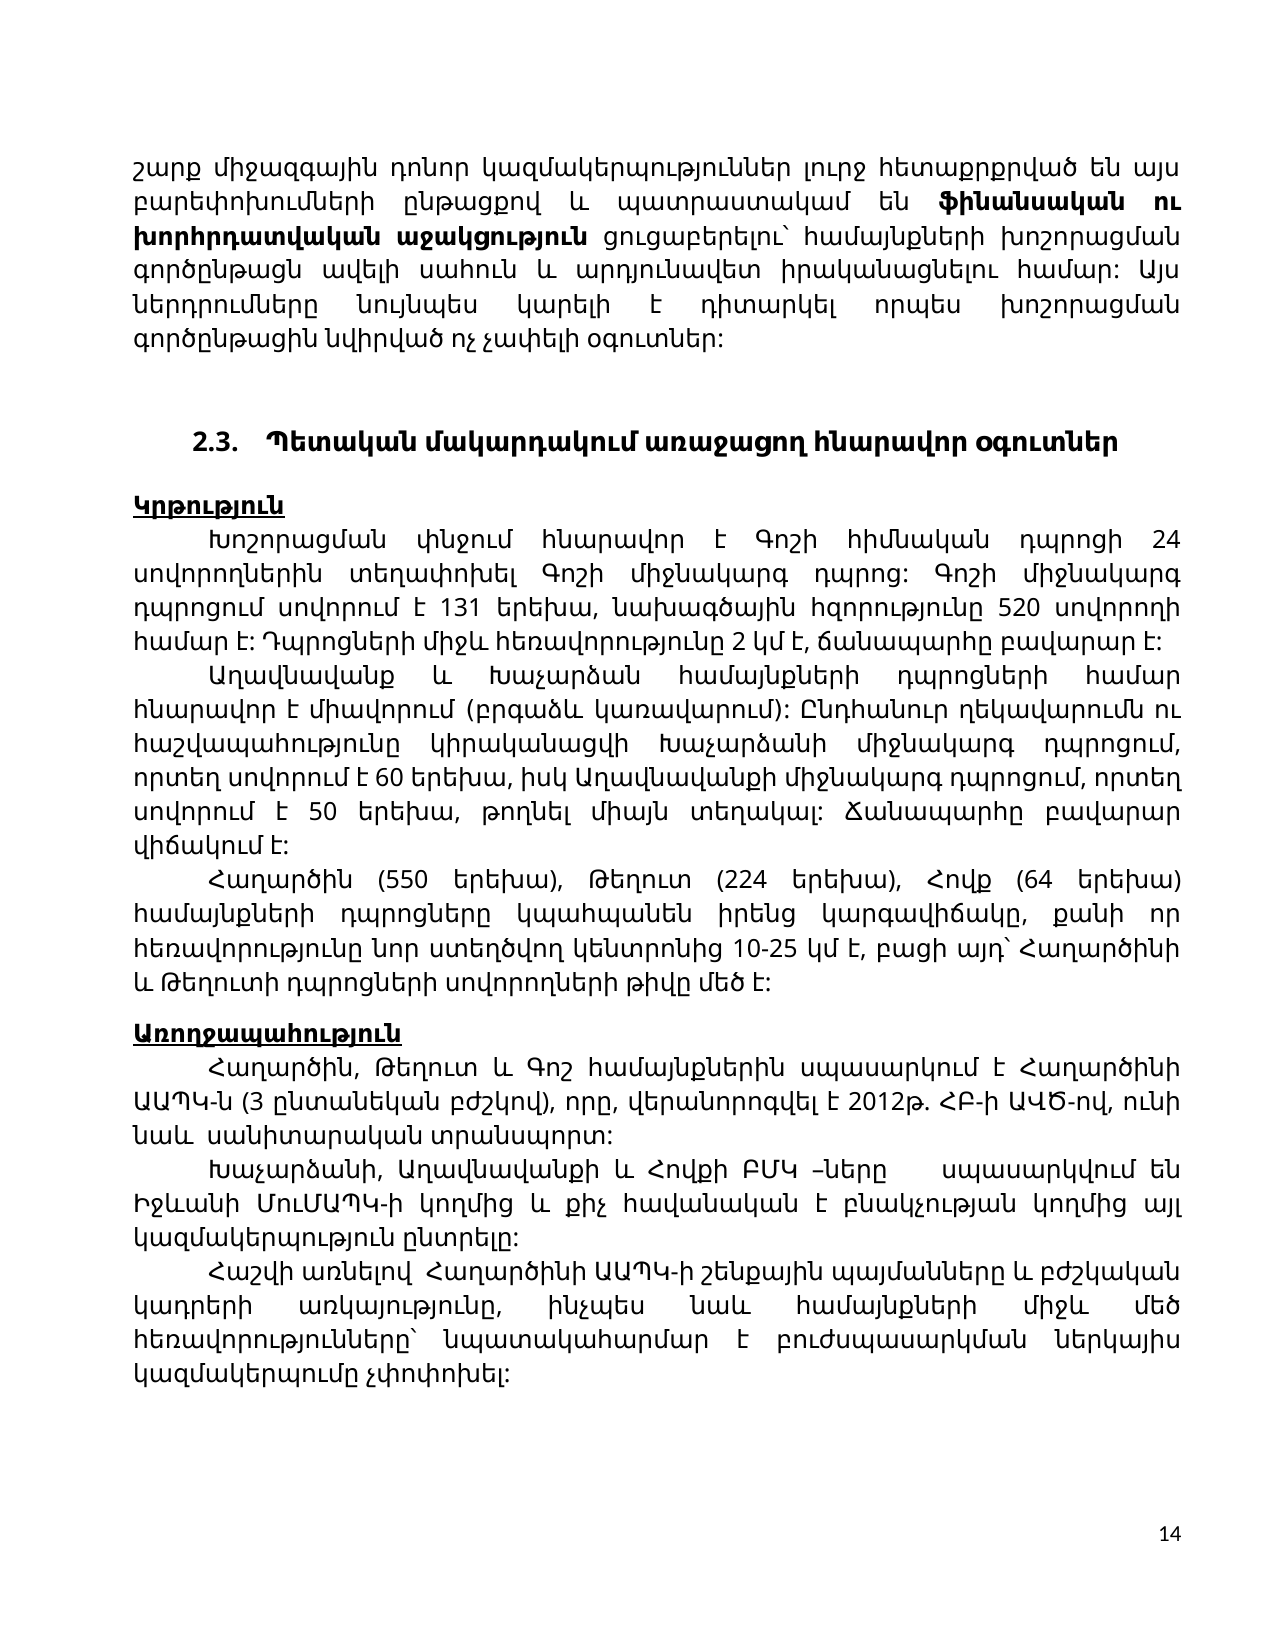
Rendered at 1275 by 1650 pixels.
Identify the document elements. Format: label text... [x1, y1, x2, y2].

text Առողջապահություն [133, 1015, 1181, 1049]
text Կրթություն [133, 487, 1181, 521]
text Հաշվի առնելով Հաղարծինի ԱԱՊԿ-ի շենքային պայմանները և բժշկական կադրերի առկայությունը, ինչպես նաև համայնքների միջև մեծ հեռավորությունները՝ նպատակահարմար է բուժսպասարկման ներկայիս կազմակերպումը չփոփոխել: [133, 1254, 1181, 1390]
text Խոշորացման փնջում հնարավոր է Գոշի հիմնական դպրոցի 24 սովորողներին տեղափոխել Գոշի միջնակարգ դպրոց: Գոշի միջնակարգ դպրոցում սովորում է 131 երեխա, նախագծային հզորությունը 520 սովորողի համար է: Դպրոցների միջև հեռավորությունը 2 կմ է, ճանապարհը բավարար է: [133, 521, 1181, 658]
text Հաղարծին (550 երեխա), Թեղուտ (224 երեխա), Հովք (64 երեխա) համայնքների դպրոցները կպահպանեն իրենց կարգավիճակը, քանի որ հեռավորությունը նոր ստեղծվող կենտրոնից 10-25 կմ է, բացի այդ՝ Հաղարծինի և Թեղուտի դպրոցների սովորողների թիվը մեծ է: [133, 862, 1181, 998]
subtitle Պետական մակարդակում առաջացող հնարավոր օգուտներ [192, 422, 1181, 459]
text Հաղարծին, Թեղուտ և Գոշ համայնքներին սպասարկում է Հաղարծինի ԱԱՊԿ-ն (3 ընտանեկան բժշկով), որը, վերանորոգվել է 2012թ. ՀԲ-ի ԱՎԾ-ով, ունի նաև սանիտարական տրանսպորտ: [133, 1049, 1181, 1152]
text Աղավնավանք և Խաչարձան համայնքների դպրոցների համար հնարավոր է միավորում (բրգաձև կառավարում): Ընդհանուր ղեկավարումն ու հաշվապահությունը կիրականացվի Խաչարձանի միջնակարգ դպրոցում, որտեղ սովորում է 60 երեխա, իսկ Աղավնավանքի միջնակարգ դպրոցում, որտեղ սովորում է 50 երեխա, թողնել միայն տեղակալ: Ճանապարհը բավարար վիճակում է: [133, 658, 1181, 862]
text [133, 150, 1181, 354]
text Խաչարձանի, Աղավնավանքի և Հովքի ԲՄԿ –ները սպասարկվում են Իջևանի ՄուՄԱՊԿ-ի կողմից և քիչ հավանական է բնակչության կողմից այլ կազմակերպություն ընտրելը: [133, 1152, 1181, 1254]
